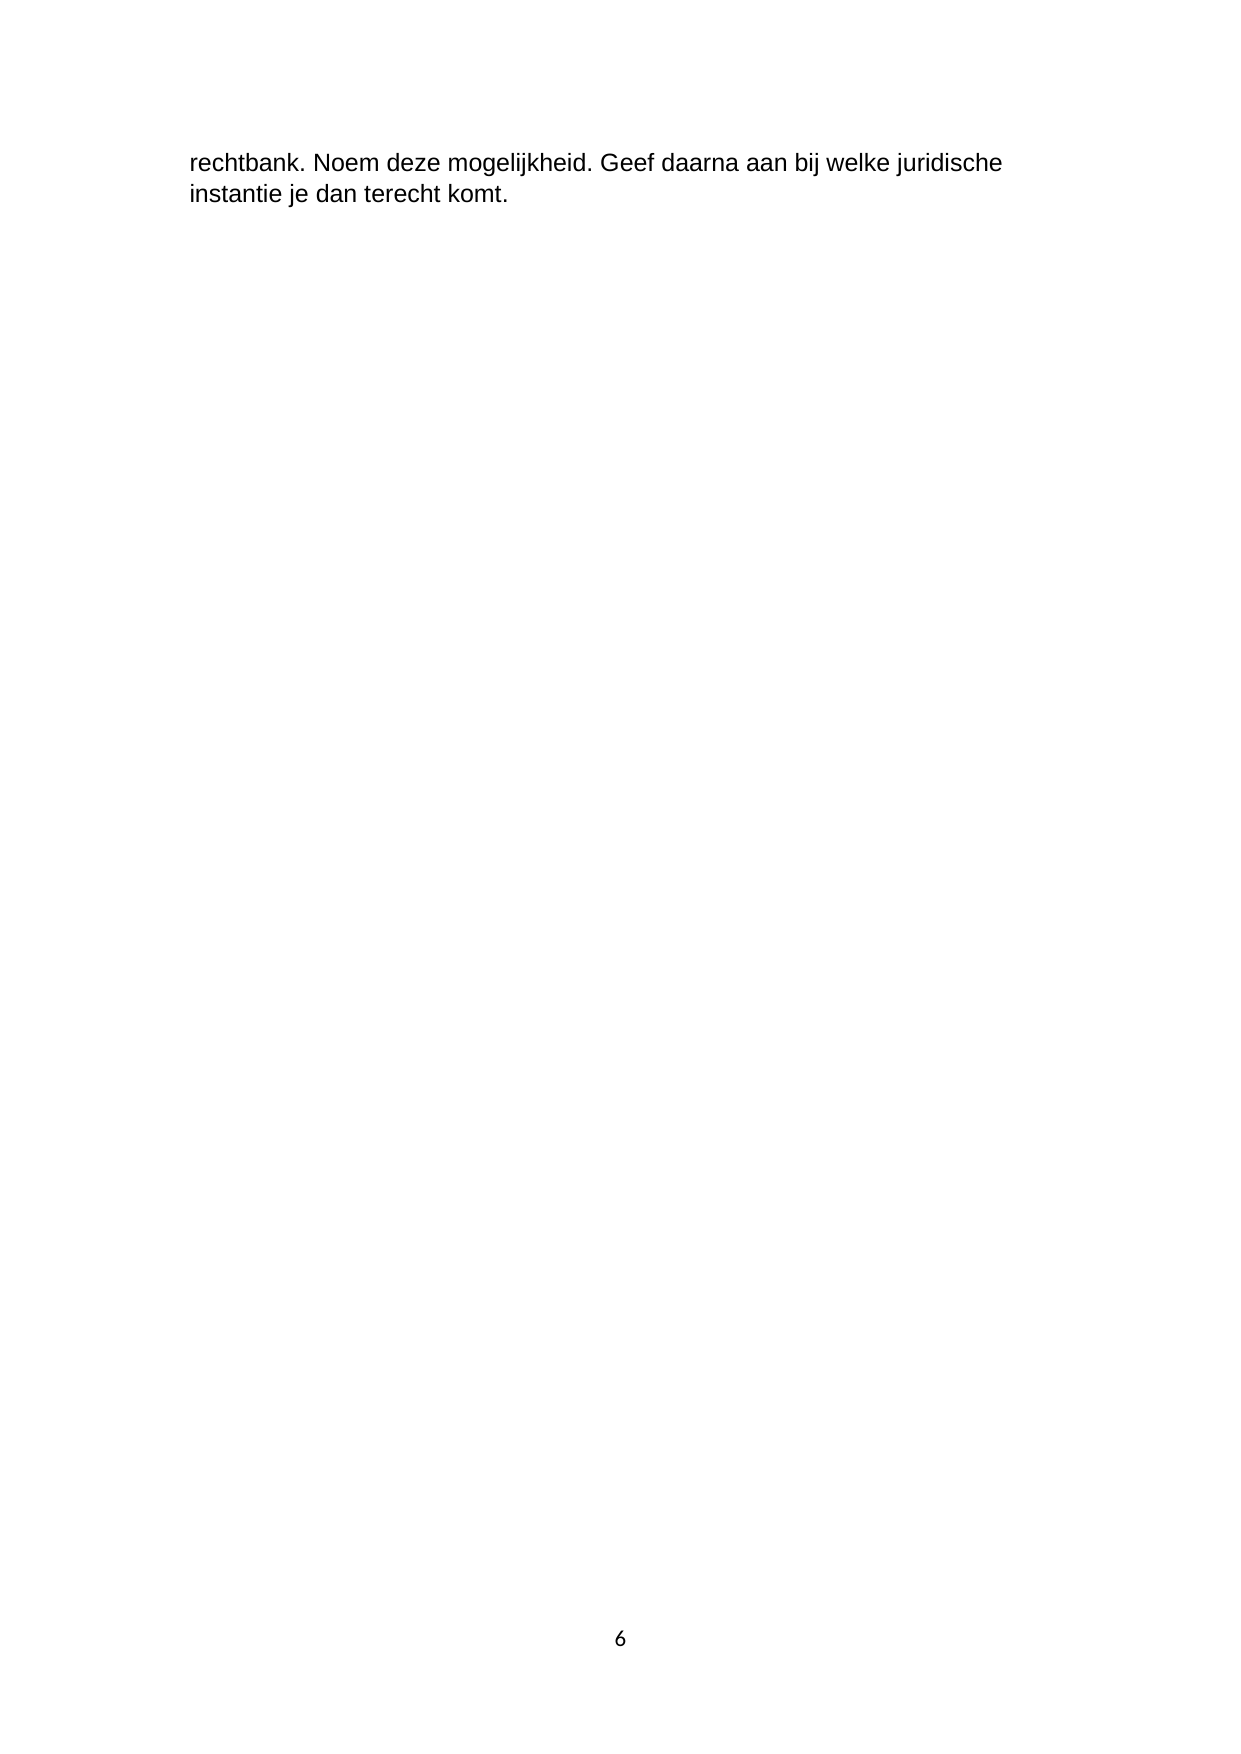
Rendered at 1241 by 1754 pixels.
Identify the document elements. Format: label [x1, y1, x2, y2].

text [148, 148, 1093, 207]
